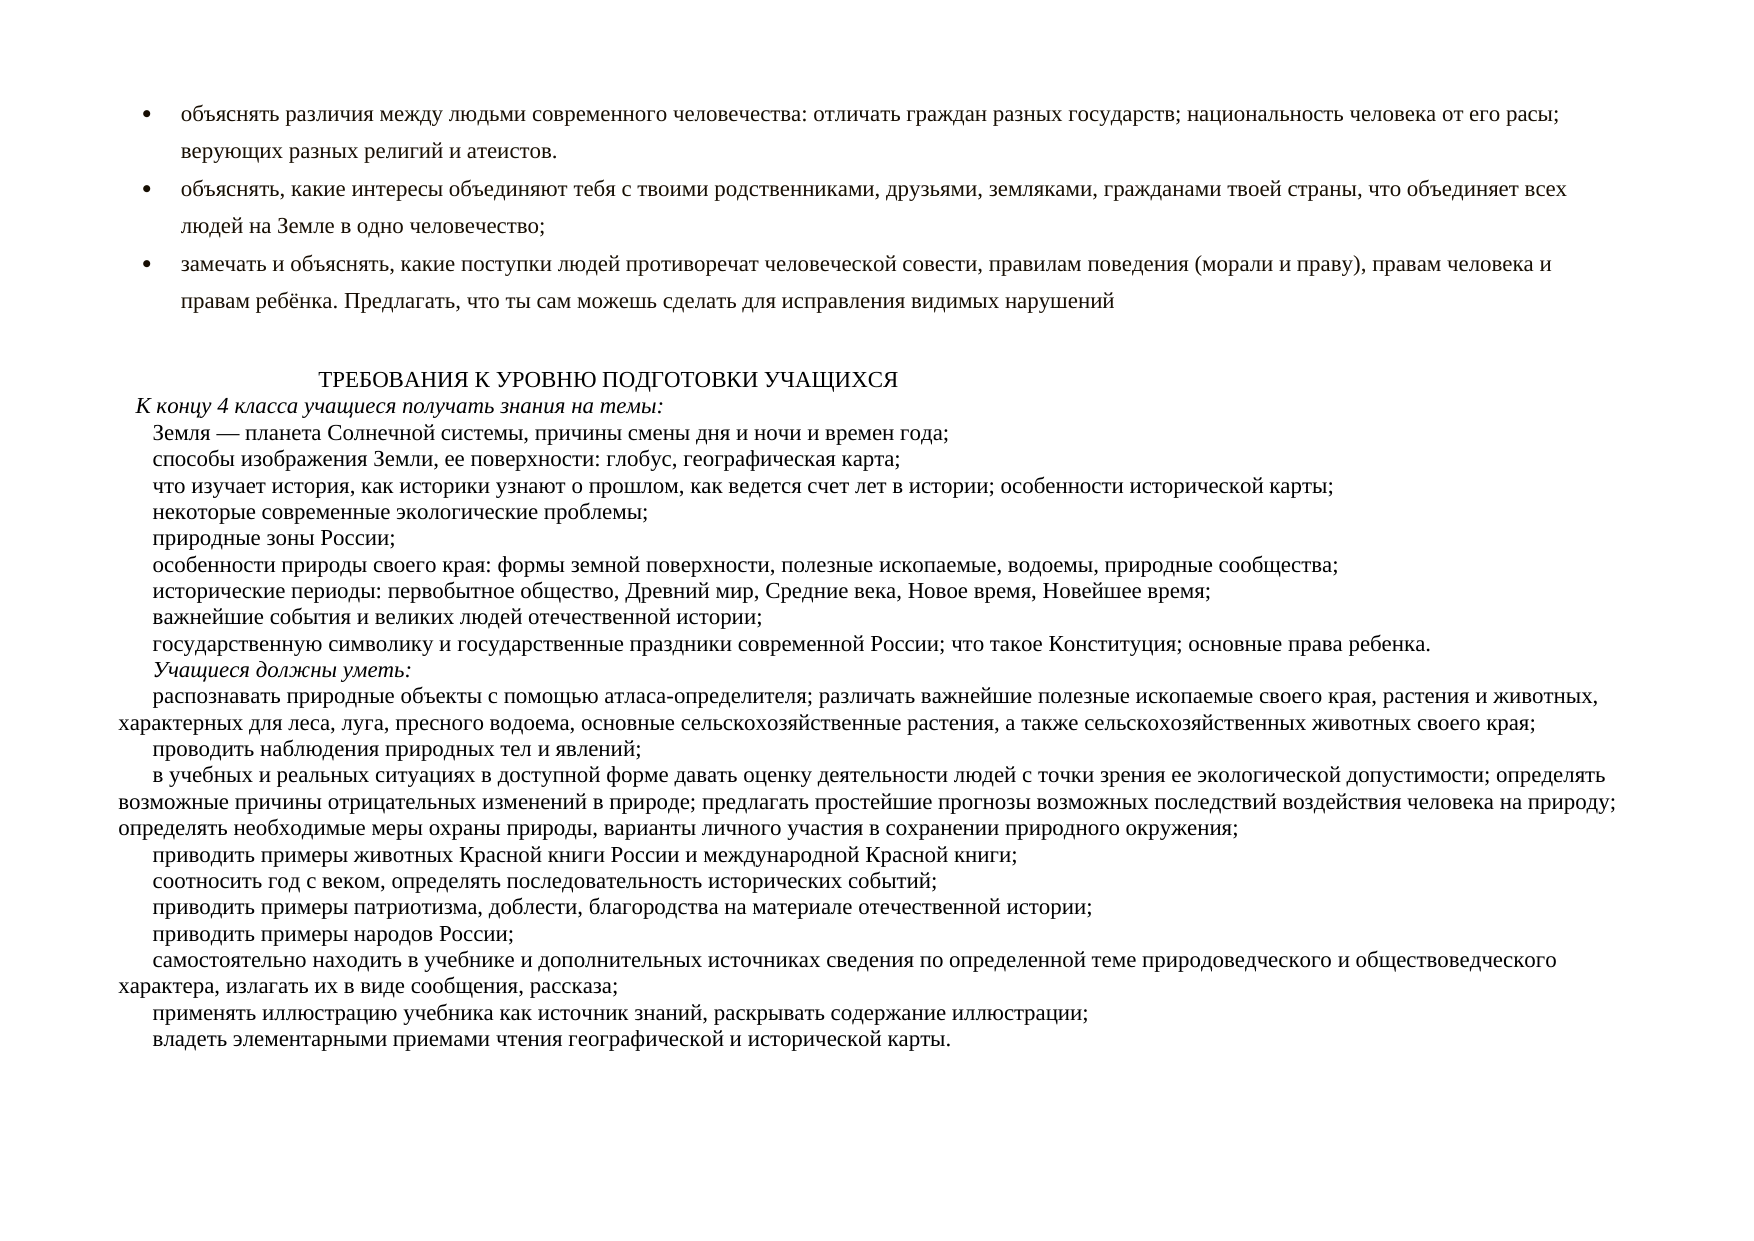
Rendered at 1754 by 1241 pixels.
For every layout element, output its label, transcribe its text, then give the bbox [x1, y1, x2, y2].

list замечать и объяснять, какие поступки людей противоречат человеческой совести, правилам поведения (морали и праву), правам человека и правам ребёнка. Предлагать, что ты сам можешь сделать для исправления видимых нарушений [143, 238, 1604, 313]
text К концу 4 класса учащиеся получать знания на темы: Земля — планета Солнечной системы, причины смены дня и ночи и времен года; способы изображения Земли, ее поверхности: глобус, географическая карта; что изучает история, как историки узнают о прошлом, как ведется счет лет в истории; особенности исторической карты; некоторые современные экологические проблемы; природные зоны России; особенности природы своего края: формы земной поверхности, полезные ископаемые, водоемы, природные сообщества; исторические периоды: первобытное общество, Древний мир, Средние века, Новое время, Новейшее время; важнейшие события и великих людей отечественной истории; государственную символику и государственные праздники современной России; что такое Конституция; основные права ребенка. Учащиеся должны уметь: распознавать природные объекты с помощью атласа-определителя; различать важнейшие полезные ископаемые своего края, растения и животных, характерных для леса, луга, пресного водоема, основные сельскохозяйственные растения, а также сельскохозяйственных животных своего края; проводить наблюдения природных тел и явлений; в учебных и реальных ситуациях в доступной форме давать оценку деятельности людей с точки зрения ее экологической допустимости; определять возможные причины отрицательных изменений в природе; предлагать простейшие прогнозы возможных последствий воздействия человека на природу; определять необходимые меры охраны природы, варианты личного участия в сохранении природного окружения; приводить примеры животных Красной книги России и международной Красной книги; соотносить год с веком, определять последовательность исторических событий; приводить примеры патриотизма, доблести, благородства на материале отечественной истории; приводить примеры народов России; самостоятельно находить в учебнике и дополнительных источниках сведения по определенной теме природоведческого и обществоведческого характера, излагать их в виде сообщения, рассказа; применять иллюстрацию учебника как источник знаний, раскрывать содержание иллюстрации; владеть элементарными приемами чтения географической и исторической карты. [118, 393, 1636, 1051]
list объяснять, какие интересы объединяют тебя с твоими родственниками, друзьями, земляками, гражданами твоей страны, что объединяет всех людей на Земле в одно человечество; [143, 163, 1604, 238]
text ТРЕБОВАНИЯ К УРОВНЮ ПОДГОТОВКИ УЧАЩИХСЯ [118, 366, 1636, 393]
list объяснять различия между людьми современного человечества: отличать граждан разных государств; национальность человека от его расы; верующих разных религий и атеистов. [143, 88, 1604, 163]
